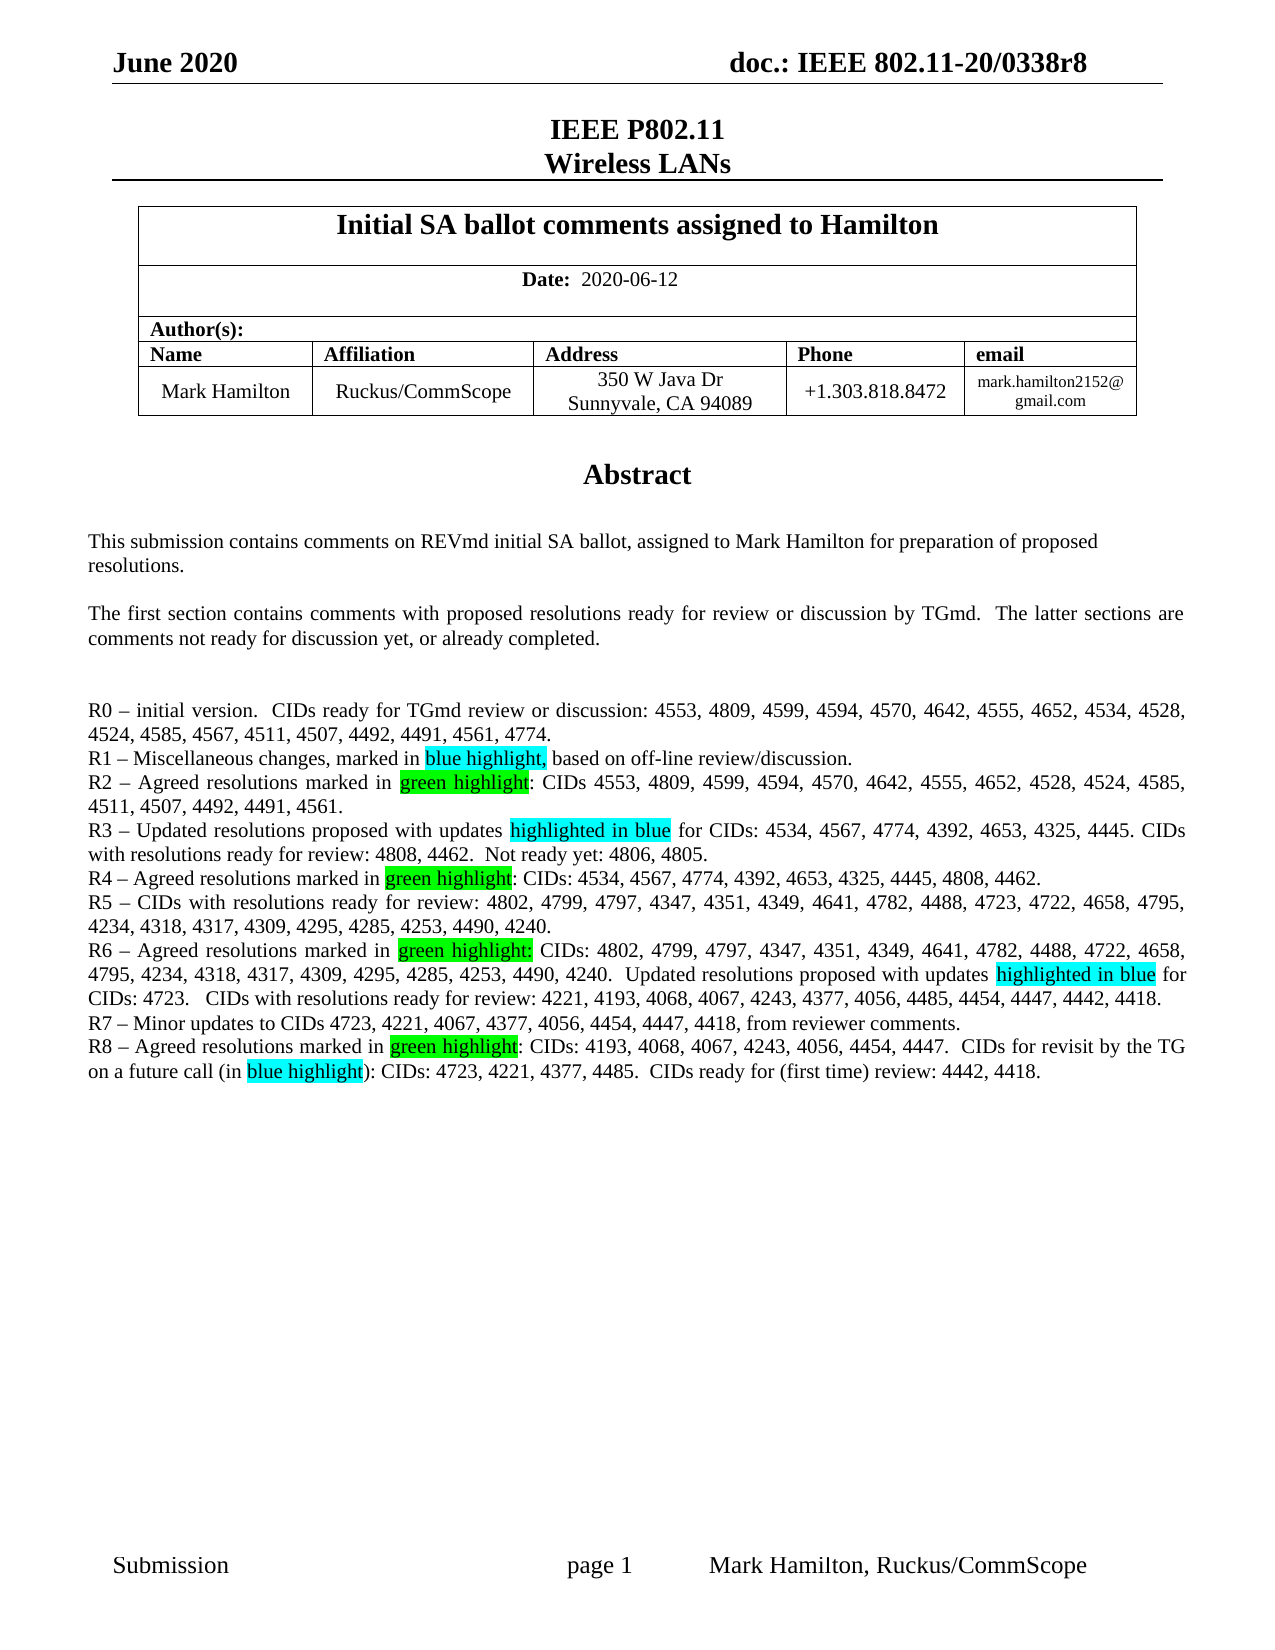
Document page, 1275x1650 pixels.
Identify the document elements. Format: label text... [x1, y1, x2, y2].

table_cell Phone [787, 342, 964, 366]
table_cell mark.hamilton2152@gmail.com [965, 367, 1136, 415]
table_cell 350 W Java Dr Sunnyvale, CA 94089 [534, 367, 786, 415]
table_cell Ruckus/CommScope [313, 367, 533, 415]
table_cell Affiliation [313, 342, 533, 366]
table_header Initial SA ballot comments assigned to Hamilton [139, 207, 1136, 265]
table_cell email [965, 342, 1136, 366]
table_cell Author(s): [139, 317, 1136, 341]
table_cell Name [139, 342, 312, 366]
table_cell +1.303.818.8472 [787, 367, 964, 415]
table_cell Mark Hamilton [139, 367, 312, 415]
table_cell Date: 2020-06-12 [139, 266, 1136, 316]
text IEEE P802.11 Wireless LANs [112, 112, 1163, 179]
table_cell Address [534, 342, 786, 366]
